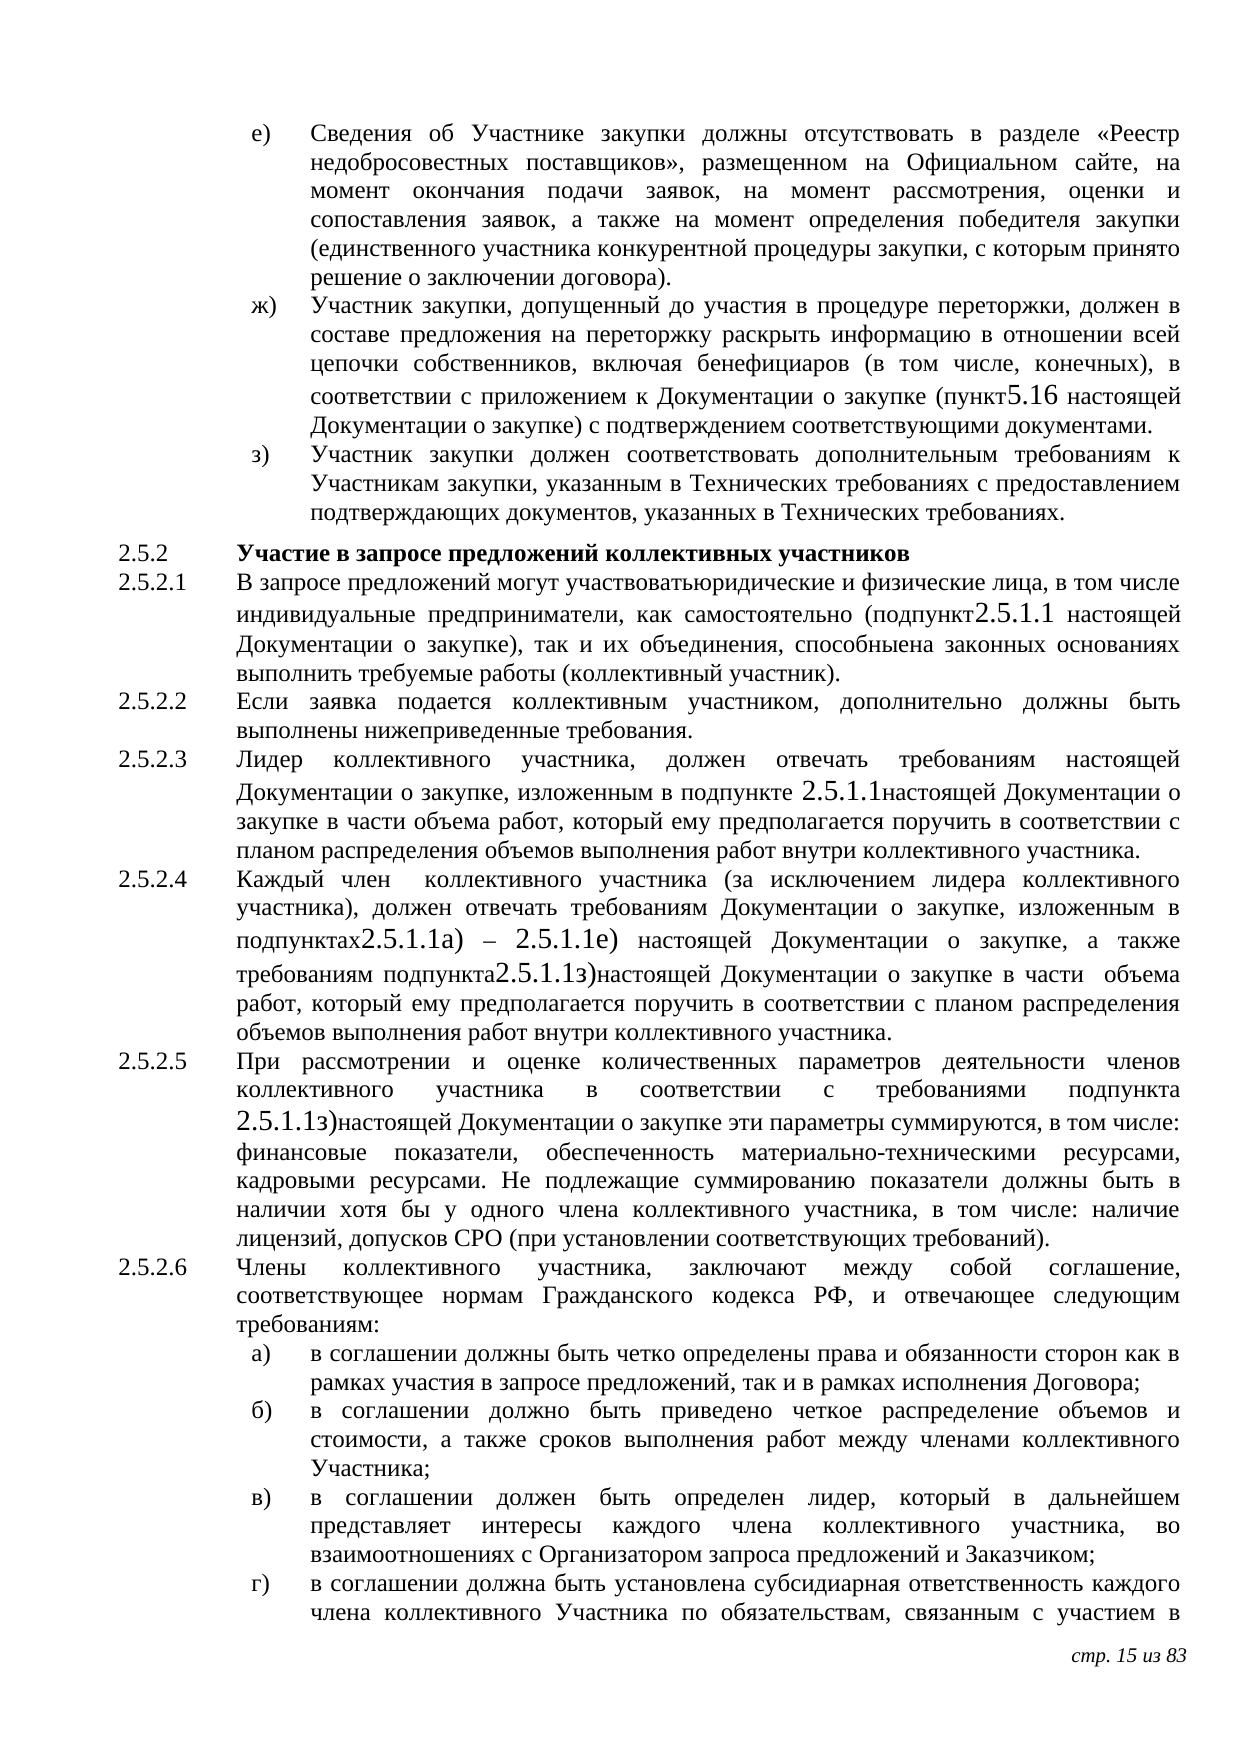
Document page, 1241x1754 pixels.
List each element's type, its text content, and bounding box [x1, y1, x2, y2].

list Участие в запросе предложений коллективных участников [118, 538, 1181, 567]
text Участник закупки должен соответствовать дополнительным требованиям к Участникам закупки, указанным в Технических требованиях с предоставлением подтверждающих документов, указанных в Технических требованиях. [251, 439, 1181, 525]
text в соглашении должен быть определен лидер, который в дальнейшем представляет интересы каждого члена коллективного участника, во взаимоотношениях с Организатором запроса предложений и Заказчиком; [251, 1482, 1181, 1568]
text В запросе предложений могут участвоватьюридические и физические лица, в том числе индивидуальные предприниматели, как самостоятельно (подпункт2.5.1.1 настоящей Документации о закупке), так и их объединения, способныена законных основаниях выполнить требуемые работы (коллективный участник). [118, 567, 1181, 686]
text Члены коллективного участника, заключают между собой соглашение, соответствующее нормам Гражданского кодекса РФ, и отвечающее следующим требованиям: [118, 1252, 1181, 1338]
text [251, 1568, 1181, 1626]
text Каждый член коллективного участника (за исключением лидера коллективного участника), должен отвечать требованиям Документации о закупке, изложенным в подпунктах2.5.1.1а) – 2.5.1.1е) настоящей Документации о закупке, а также требованиям подпункта2.5.1.1з)настоящей Документации о закупке в части объема работ, который ему предполагается поручить в соответствии с планом распределения объемов выполнения работ внутри коллективного участника. [118, 864, 1181, 1046]
text Лидер коллективного участника, должен отвечать требованиям настоящей Документации о закупке, изложенным в подпункте 2.5.1.1настоящей Документации о закупке в части объема работ, который ему предполагается поручить в соответствии с планом распределения объемов выполнения работ внутри коллективного участника. [118, 744, 1181, 864]
text Если заявка подается коллективным участником, дополнительно должны быть выполнены нижеприведенные требования. [118, 686, 1181, 744]
text в соглашении должны быть четко определены права и обязанности сторон как в рамках участия в запросе предложений, так и в рамках исполнения Договора; [251, 1338, 1181, 1396]
text Участник закупки, допущенный до участия в процедуре переторжки, должен в составе предложения на переторжку раскрыть информацию в отношении всей цепочки собственников, включая бенефициаров (в том числе, конечных), в соответствии с приложением к Документации о закупке (пункт5.16 настоящей Документации о закупке) с подтверждением соответствующими документами. [251, 291, 1181, 439]
text в соглашении должно быть приведено четкое распределение объемов и стоимости, а также сроков выполнения работ между членами коллективного Участника; [251, 1396, 1181, 1482]
text При рассмотрении и оценке количественных параметров деятельности членов коллективного участника в соответствии с требованиями подпункта 2.5.1.1з)настоящей Документации о закупке эти параметры суммируются, в том числе: финансовые показатели, обеспеченность материально-техническими ресурсами, кадровыми ресурсами. Не подлежащие суммированию показатели должны быть в наличии хотя бы у одного члена коллективного участника, в том числе: наличие лицензий, допусков СРО (при установлении соответствующих требований). [118, 1046, 1181, 1252]
text Сведения об Участнике закупки должны отсутствовать в разделе «Реестр недобросовестных поставщиков», размещенном на Официальном сайте, на момент окончания подачи заявок, на момент рассмотрения, оценки и сопоставления заявок, а также на момент определения победителя закупки (единственного участника конкурентной процедуры закупки, с которым принято решение о заключении договора). [251, 118, 1181, 291]
